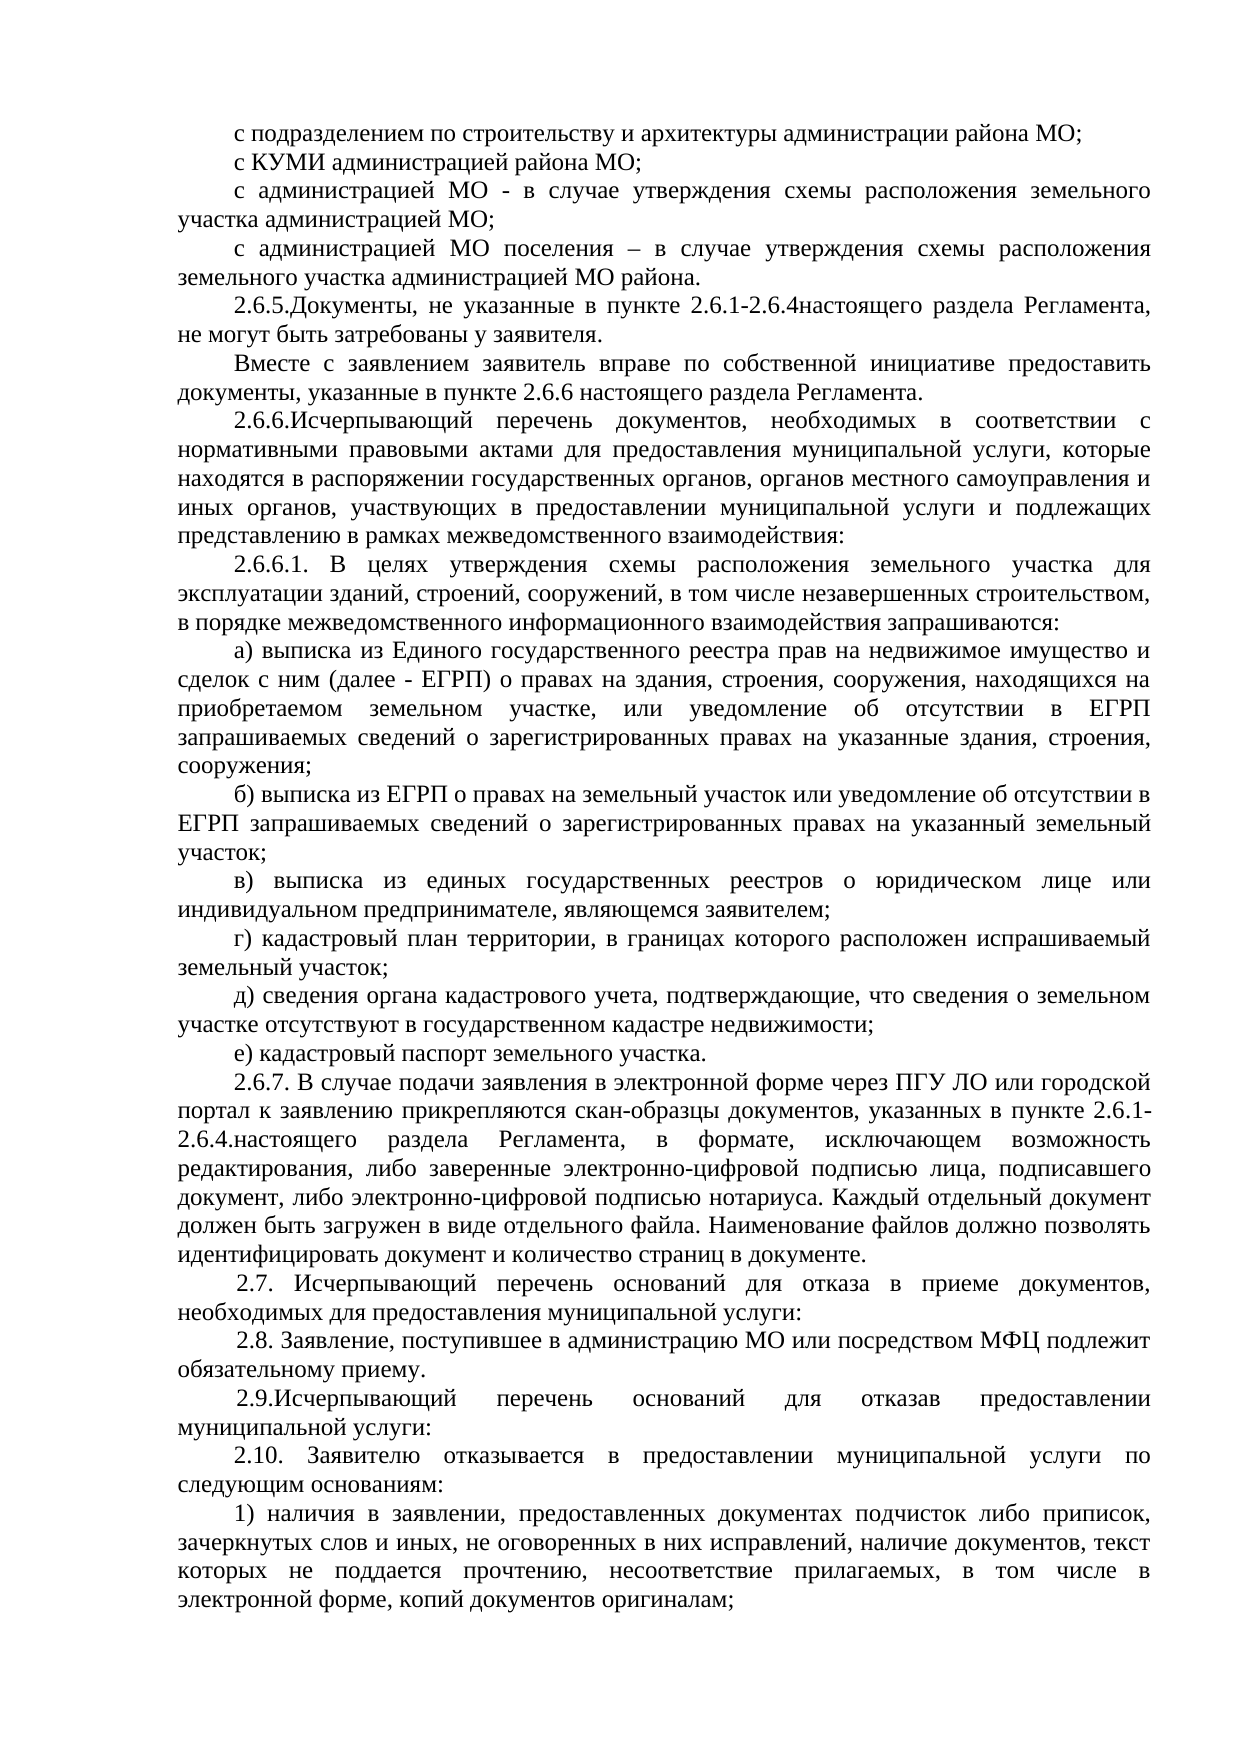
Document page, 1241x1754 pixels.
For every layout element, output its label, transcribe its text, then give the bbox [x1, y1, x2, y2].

text 2.6.7. В случае подачи заявления в электронной форме через ПГУ ЛО или городской портал к заявлению прикрепляются скан-образцы документов, указанных в пункте 2.6.1-2.6.4.настоящего раздела Регламента, в формате, исключающем возможность редактирования, либо заверенные электронно-цифровой подписью лица, подписавшего документ, либо электронно-цифровой подписью нотариуса. Каждый отдельный документ должен быть загружен в виде отдельного файла. Наименование файлов должно позволять идентифицировать документ и количество страниц в документе. [177, 1067, 1152, 1268]
text 2.6.5.Документы, не указанные в пункте 2.6.1-2.6.4настоящего раздела Регламента, не могут быть затребованы у заявителя. [177, 291, 1152, 348]
text с КУМИ администрацией района МО; [177, 147, 1152, 176]
text 2.10. Заявителю отказывается в предоставлении муниципальной услуги по следующим основаниям: [177, 1441, 1152, 1498]
text в) выписка из единых государственных реестров о юридическом лице или индивидуальном предпринимателе, являющемся заявителем; [177, 866, 1152, 923]
text 2.8. Заявление, поступившее в администрацию МО или посредством МФЦ подлежит обязательному приему. [177, 1326, 1152, 1383]
text Вместе с заявлением заявитель вправе по собственной инициативе предоставить документы, указанные в пункте 2.6.6 настоящего раздела Регламента. [177, 348, 1152, 406]
text 1) наличия в заявлении, предоставленных документах подчисток либо приписок, зачеркнутых слов и иных, не оговоренных в них исправлений, наличие документов, текст которых не поддается прочтению, несоответствие прилагаемых, в том числе в электронной форме, копий документов оригиналам; [177, 1498, 1152, 1613]
text 2.7. Исчерпывающий перечень оснований для отказа в приеме документов, необходимых для предоставления муниципальной услуги: [177, 1268, 1152, 1326]
text с администрацией МО - в случае утверждения схемы расположения земельного участка администрацией МО; [177, 176, 1152, 233]
text е) кадастровый паспорт земельного участка. [177, 1038, 1152, 1067]
text а) выписка из Единого государственного реестра прав на недвижимое имущество и сделок с ним (далее - ЕГРП) о правах на здания, строения, сооружения, находящихся на приобретаемом земельном участке, или уведомление об отсутствии в ЕГРП запрашиваемых сведений о зарегистрированных правах на указанные здания, строения, сооружения; [177, 636, 1152, 779]
text 2.9.Исчерпывающий перечень оснований для отказав предоставлении муниципальной услуги: [177, 1383, 1152, 1441]
text 2.6.6.1. В целях утверждения схемы расположения земельного участка для эксплуатации зданий, строений, сооружений, в том числе незавершенных строительством, в порядке межведомственного информационного взаимодействия запрашиваются: [177, 549, 1152, 636]
text б) выписка из ЕГРП о правах на земельный участок или уведомление об отсутствии в ЕГРП запрашиваемых сведений о зарегистрированных правах на указанный земельный участок; [177, 779, 1152, 866]
text с подразделением по строительству и архитектуры администрации района МО; [177, 118, 1152, 147]
text д) сведения органа кадастрового учета, подтверждающие, что сведения о земельном участке отсутствуют в государственном кадастре недвижимости; [177, 981, 1152, 1038]
text г) кадастровый план территории, в границах которого расположен испрашиваемый земельный участок; [177, 923, 1152, 981]
text с администрацией МО поселения – в случае утверждения схемы расположения земельного участка администрацией МО района. [177, 233, 1152, 291]
text 2.6.6.Исчерпывающий перечень документов, необходимых в соответствии с нормативными правовыми актами для предоставления муниципальной услуги, которые находятся в распоряжении государственных органов, органов местного самоуправления и иных органов, участвующих в предоставлении муниципальной услуги и подлежащих представлению в рамках межведомственного взаимодействия: [177, 406, 1152, 549]
